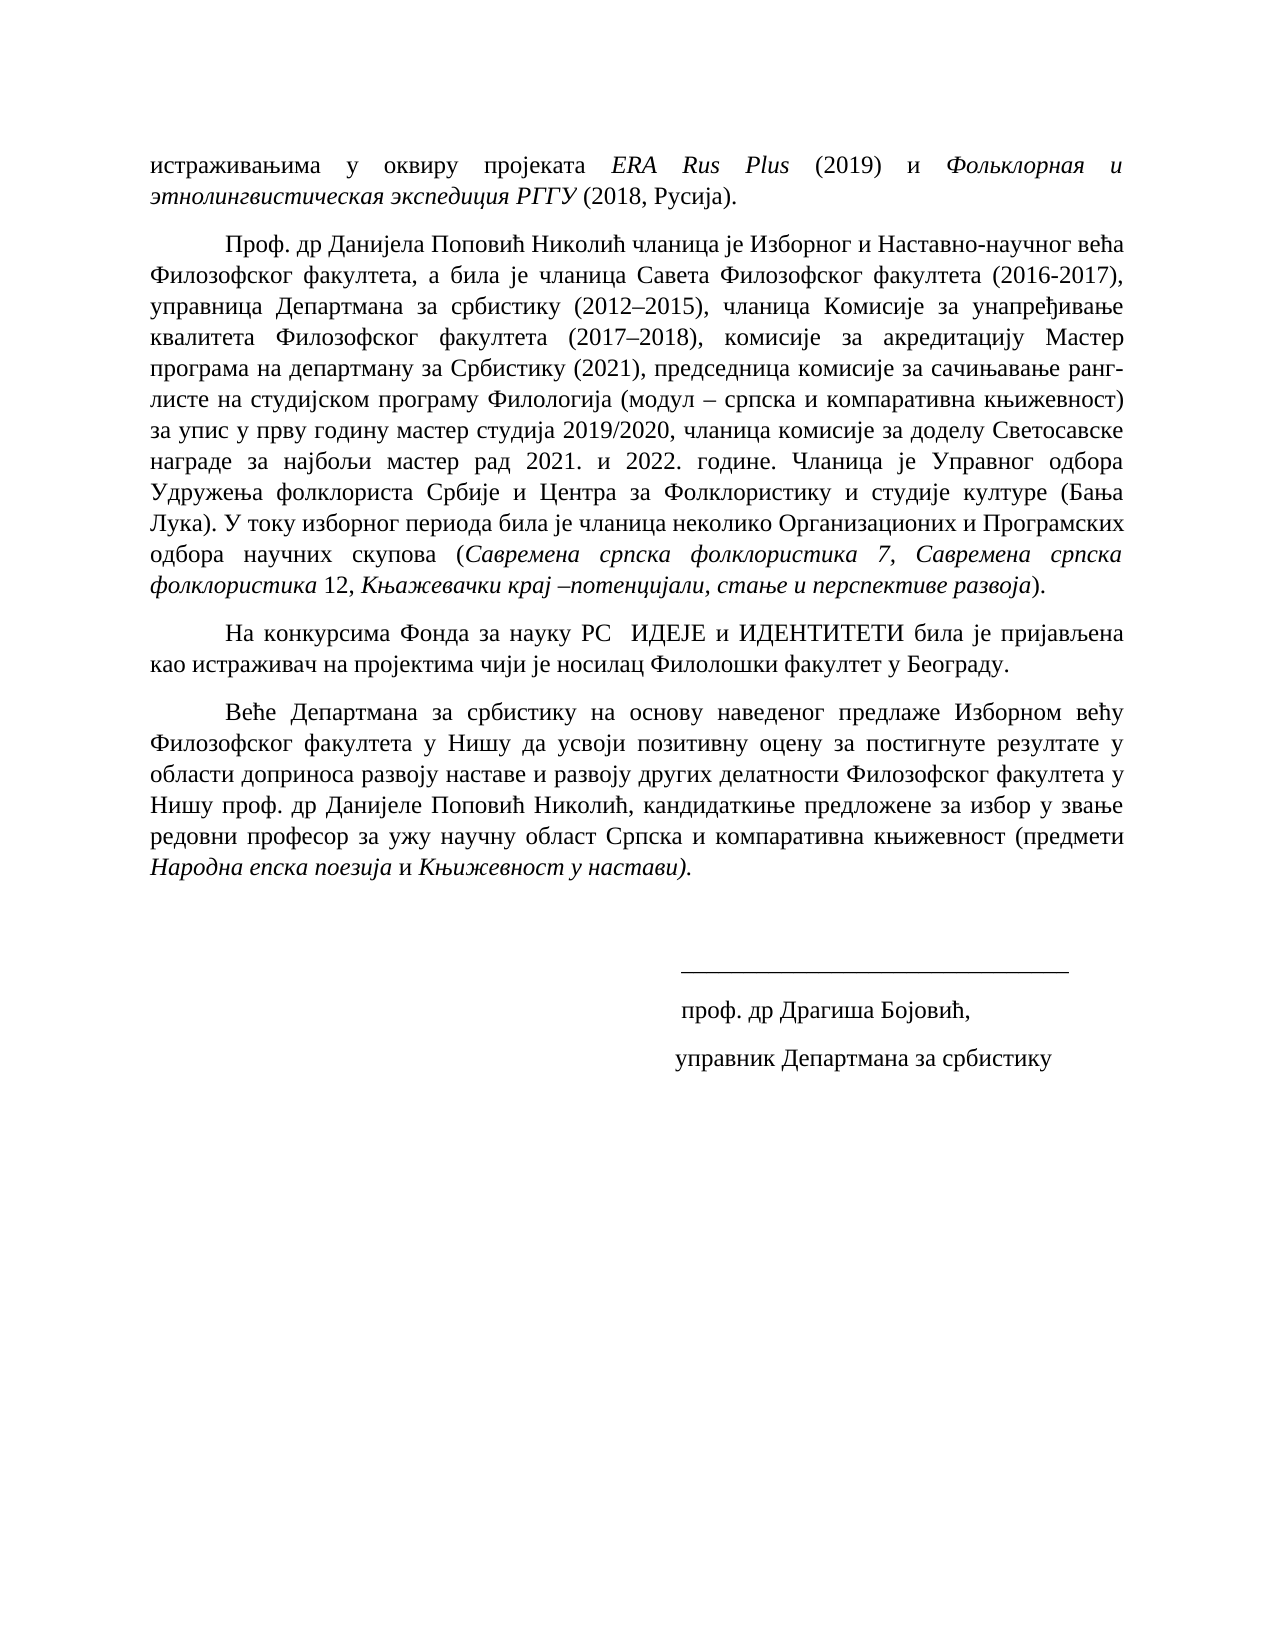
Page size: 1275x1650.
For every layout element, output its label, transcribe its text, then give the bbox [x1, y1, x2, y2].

text Проф. др Данијела Поповић Николић чланица је Изборног и Наставно-научног већа Филозофског факултета, а била је чланица Савета Филозофског факултета (2016-2017), управница Департмана за србистику (2012–2015), чланица Комисије за унапређивање квалитета Филозофског факултета (2017–2018), комисије за акредитацију Мастер програма на департману за Србистику (2021), председница комисије за сачињавање ранг-листе на студијском програму Филологија (модул – српска и компаративна књижевност) за упис у прву годину мастер студија 2019/2020, чланица комисије за доделу Светосавске награде за најбољи мастер рад 2021. и 2022. године. Чланица је Управног одбора Удружења фолклориста Србије и Центра за Фолклористику и студије културе (Бања Лука). У току изборног периода била је чланица неколико Организационих и Програмских одбора научних скупова (Савремена српска фолклористика 7, Савремена српска фолклористика 12, Књажевачки крај –потенцијали, стање и перспективе развоја). [150, 229, 1125, 599]
text управник Департмана за србистику [525, 1043, 1125, 1071]
text _______________________________ [675, 947, 1125, 976]
text Веће Департмана за србистику на основу наведеног предлаже Изборном већу Филозофског факултета у Нишу да усвоји позитивну оцену за постигнуте резултате у области доприноса развоју наставе и развоју других делатности Филозофског факултета у Нишу проф. др Данијеле Поповић Николић, кандидаткиње предложене за избор у звање редовни професор за ужу научну област Српска и компаративна књижевност (предмети Народна епска поезија и Књижевност у настави). [150, 697, 1125, 881]
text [150, 150, 1125, 210]
text На конкурсима Фонда за науку РС ИДЕЈЕ и ИДЕНТИТЕТИ била је пријављена као истраживач на пројектима чији је носилац Филолошки факултет у Београду. [150, 618, 1125, 678]
text проф. др Драгиша Бојовић, [675, 995, 1125, 1024]
